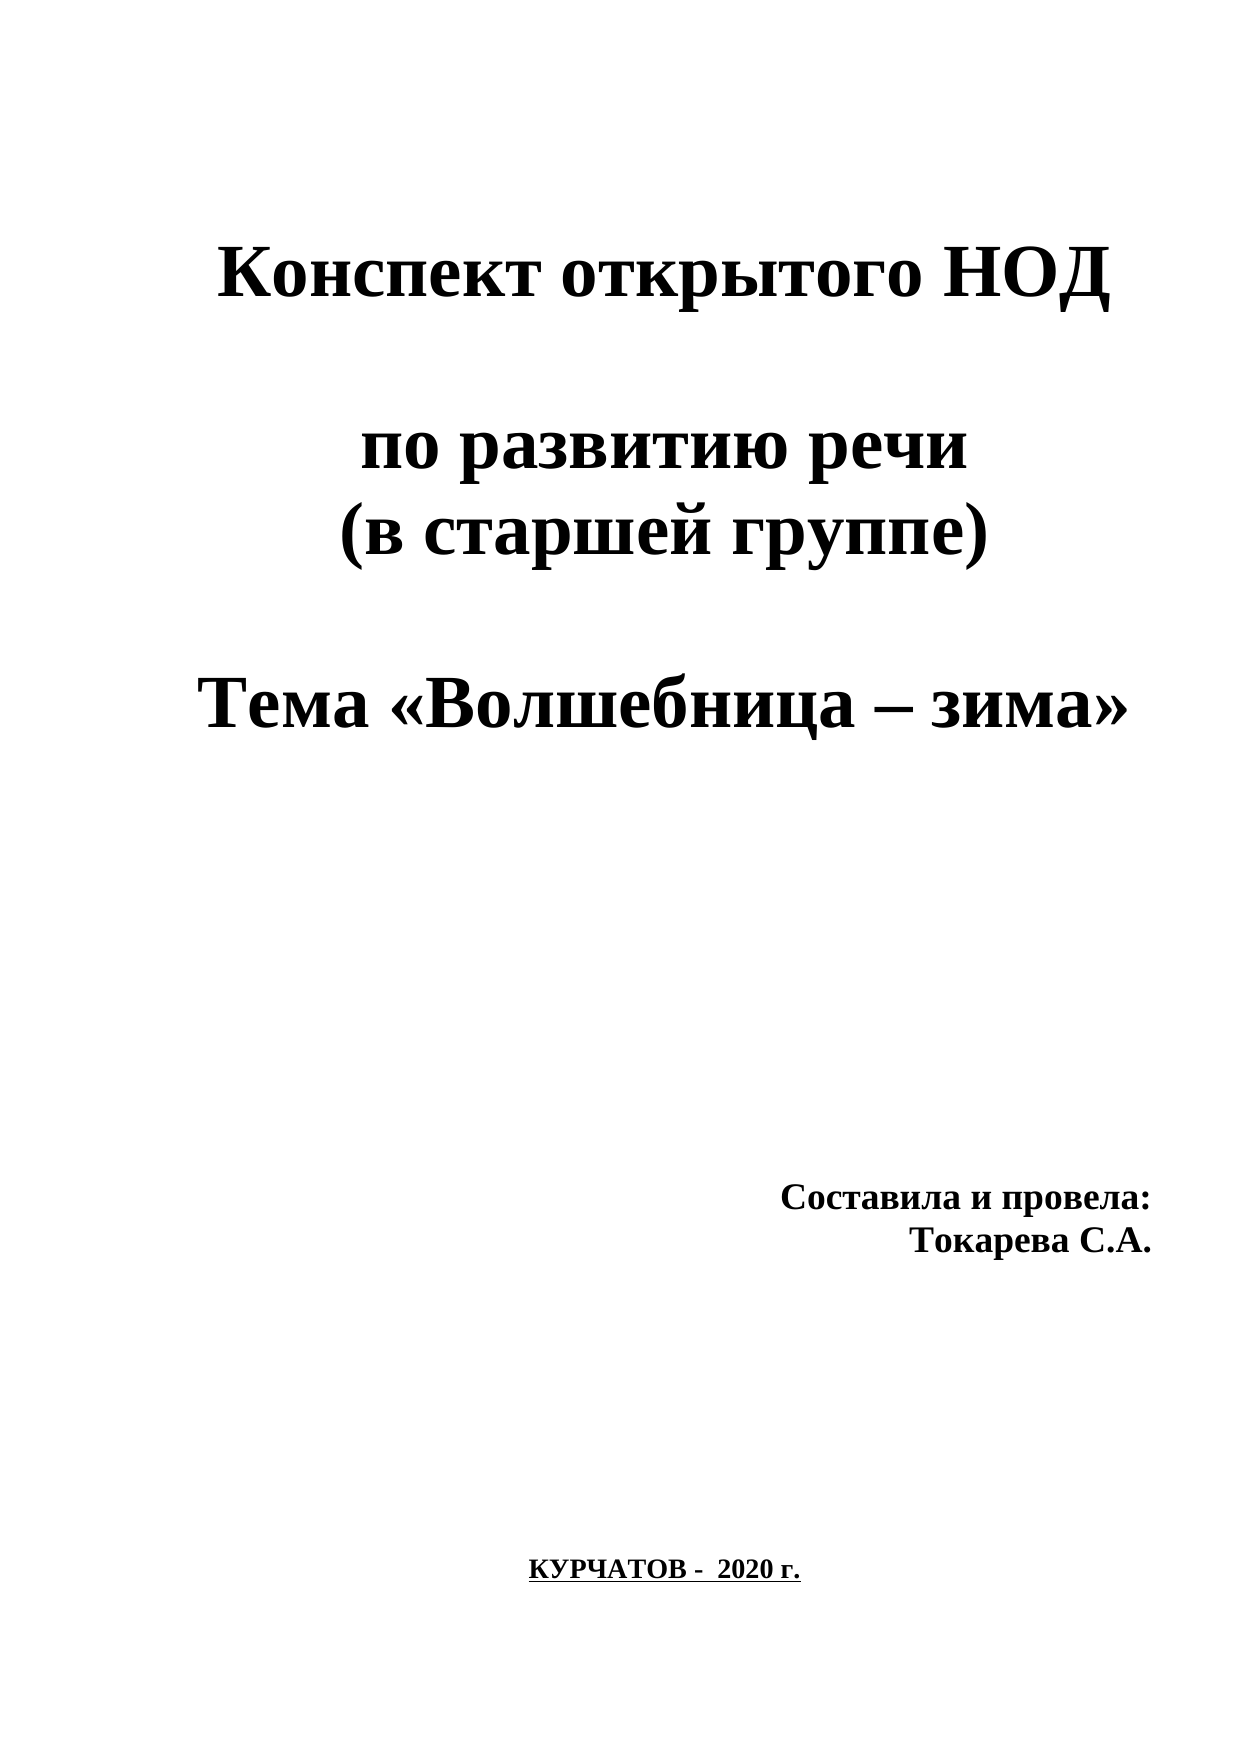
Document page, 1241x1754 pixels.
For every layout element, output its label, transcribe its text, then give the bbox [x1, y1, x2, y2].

text Конспект открытого НОД [177, 226, 1152, 312]
text (в старшей группе) [177, 485, 1152, 571]
text Составила и провела: [177, 1175, 1152, 1218]
text КУРЧАТОВ - 2020 г. [177, 1552, 1152, 1585]
text Тема «Волшебница – зима» [177, 657, 1152, 743]
text по развитию речи [177, 398, 1152, 485]
text Токарева С.А. [177, 1218, 1152, 1261]
